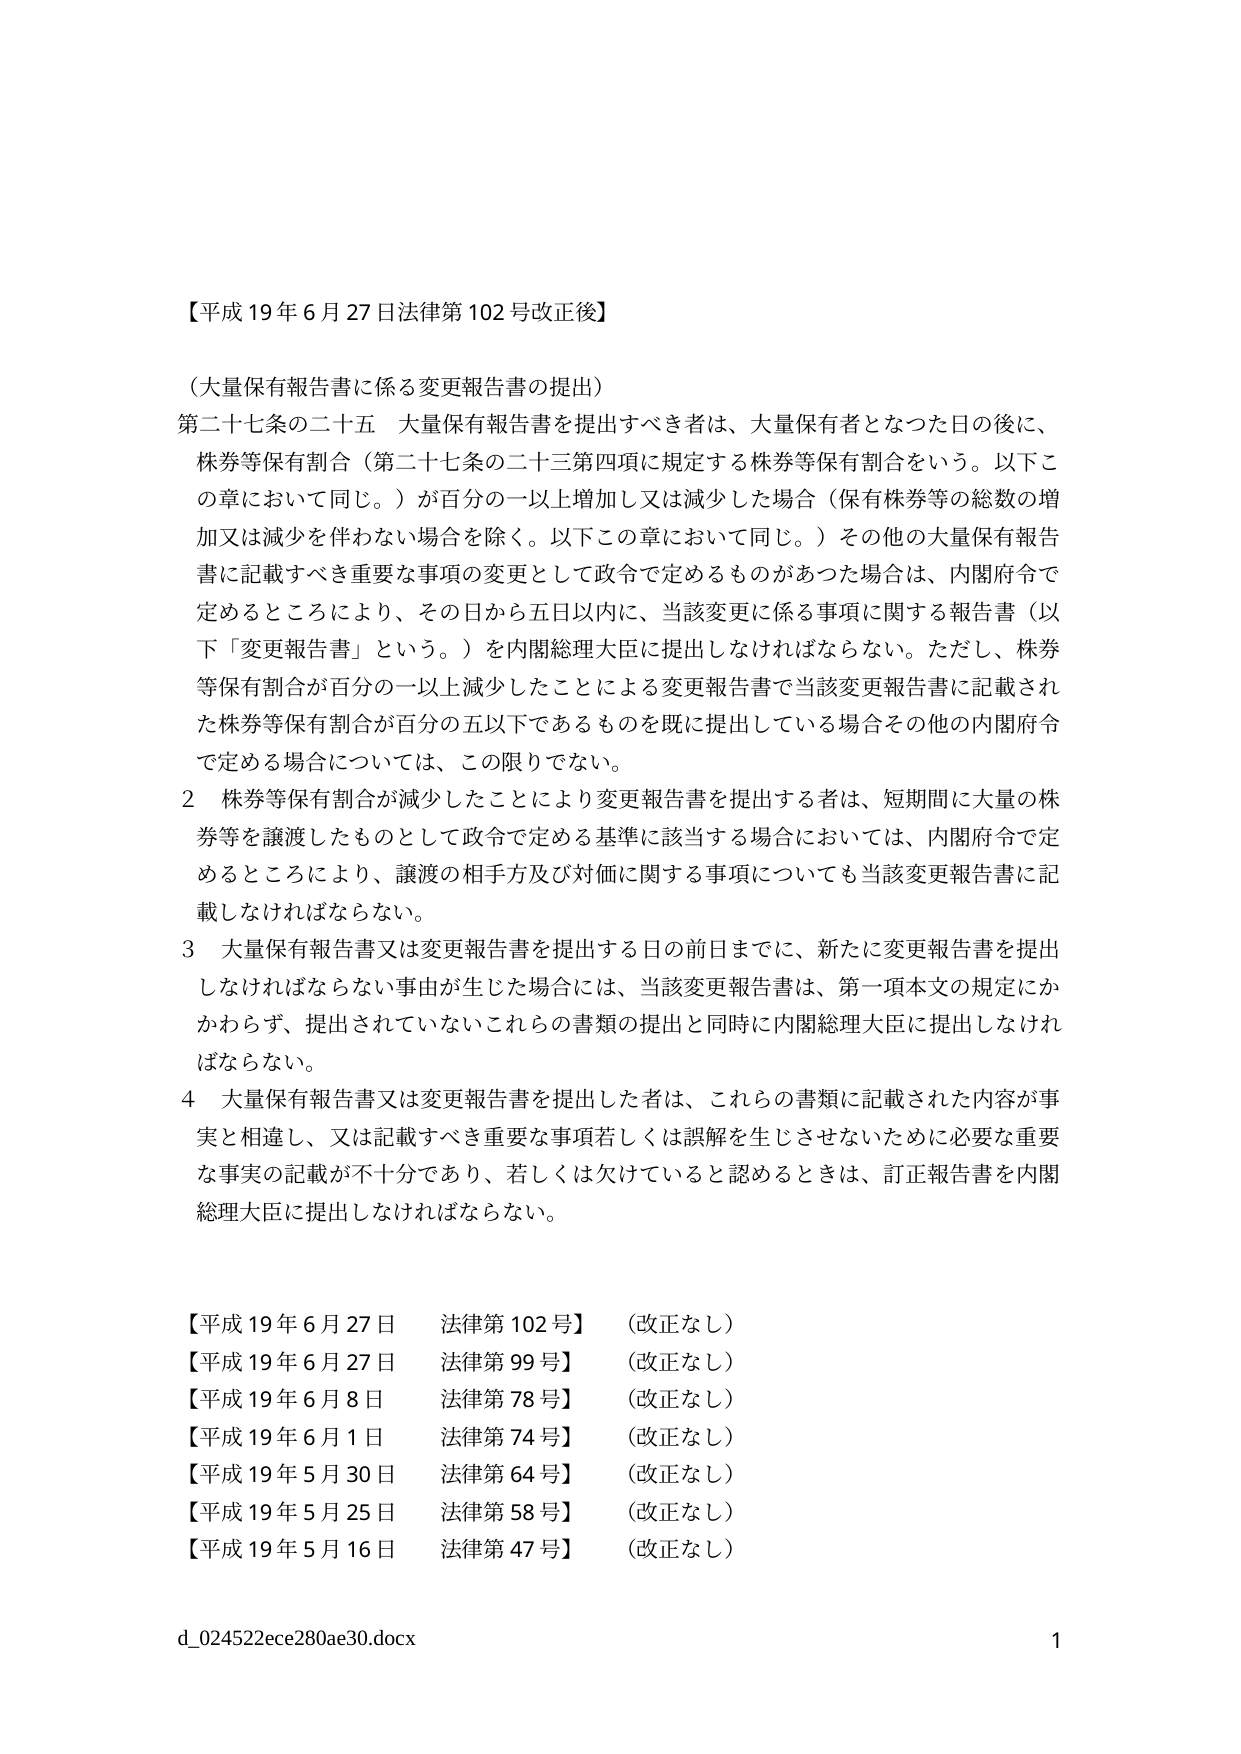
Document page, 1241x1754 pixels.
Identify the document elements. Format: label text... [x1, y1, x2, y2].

text 第二十七条の二十五 大量保有報告書を提出すべき者は、大量保有者となつた日の後に、株券等保有割合（第二十七条の二十三第四項に規定する株券等保有割合をいう。以下この章において同じ。）が百分の一以上増加し又は減少した場合（保有株券等の総数の増加又は減少を伴わない場合を除く。以下この章において同じ。）その他の大量保有報告書に記載すべき重要な事項の変更として政令で定めるものがあつた場合は、内閣府令で定めるところにより、その日から五日以内に、当該変更に係る事項に関する報告書（以下「変更報告書」という。）を内閣総理大臣に提出しなければならない。ただし、株券等保有割合が百分の一以上減少したことによる変更報告書で当該変更報告書に記載された株券等保有割合が百分の五以下であるものを既に提出している場合その他の内閣府令で定める場合については、この限りでない。 [177, 404, 1063, 779]
text ４ 大量保有報告書又は変更報告書を提出した者は、これらの書類に記載された内容が事実と相違し、又は記載すべき重要な事項若しくは誤解を生じさせないために必要な重要な事実の記載が不十分であり、若しくは欠けていると認めるときは、訂正報告書を内閣総理大臣に提出しなければならない。 [177, 1079, 1063, 1229]
text 【平成19年5月25日 法律第58号】 （改正なし） [177, 1492, 1063, 1529]
text ３ 大量保有報告書又は変更報告書を提出する日の前日までに、新たに変更報告書を提出しなければならない事由が生じた場合には、当該変更報告書は、第一項本文の規定にかかわらず、提出されていないこれらの書類の提出と同時に内閣総理大臣に提出しなければならない。 [177, 929, 1063, 1079]
text 【平成19年6月8日 法律第78号】 （改正なし） [177, 1379, 1063, 1417]
text ２ 株券等保有割合が減少したことにより変更報告書を提出する者は、短期間に大量の株券等を譲渡したものとして政令で定める基準に該当する場合においては、内閣府令で定めるところにより、譲渡の相手方及び対価に関する事項についても当該変更報告書に記載しなければならない。 [177, 779, 1063, 929]
text （大量保有報告書に係る変更報告書の提出） [177, 367, 1063, 404]
text 【平成19年6月27日 法律第102号】 （改正なし） [177, 1304, 1063, 1342]
text 【平成19年5月16日 法律第47号】 （改正なし） [177, 1529, 1063, 1567]
text 【平成19年6月1日 法律第74号】 （改正なし） [177, 1417, 1063, 1454]
text 【平成19年6月27日 法律第99号】 （改正なし） [177, 1342, 1063, 1379]
text 【平成19年6月27日法律第102号改正後】 [177, 292, 1063, 329]
text 【平成19年5月30日 法律第64号】 （改正なし） [177, 1454, 1063, 1492]
